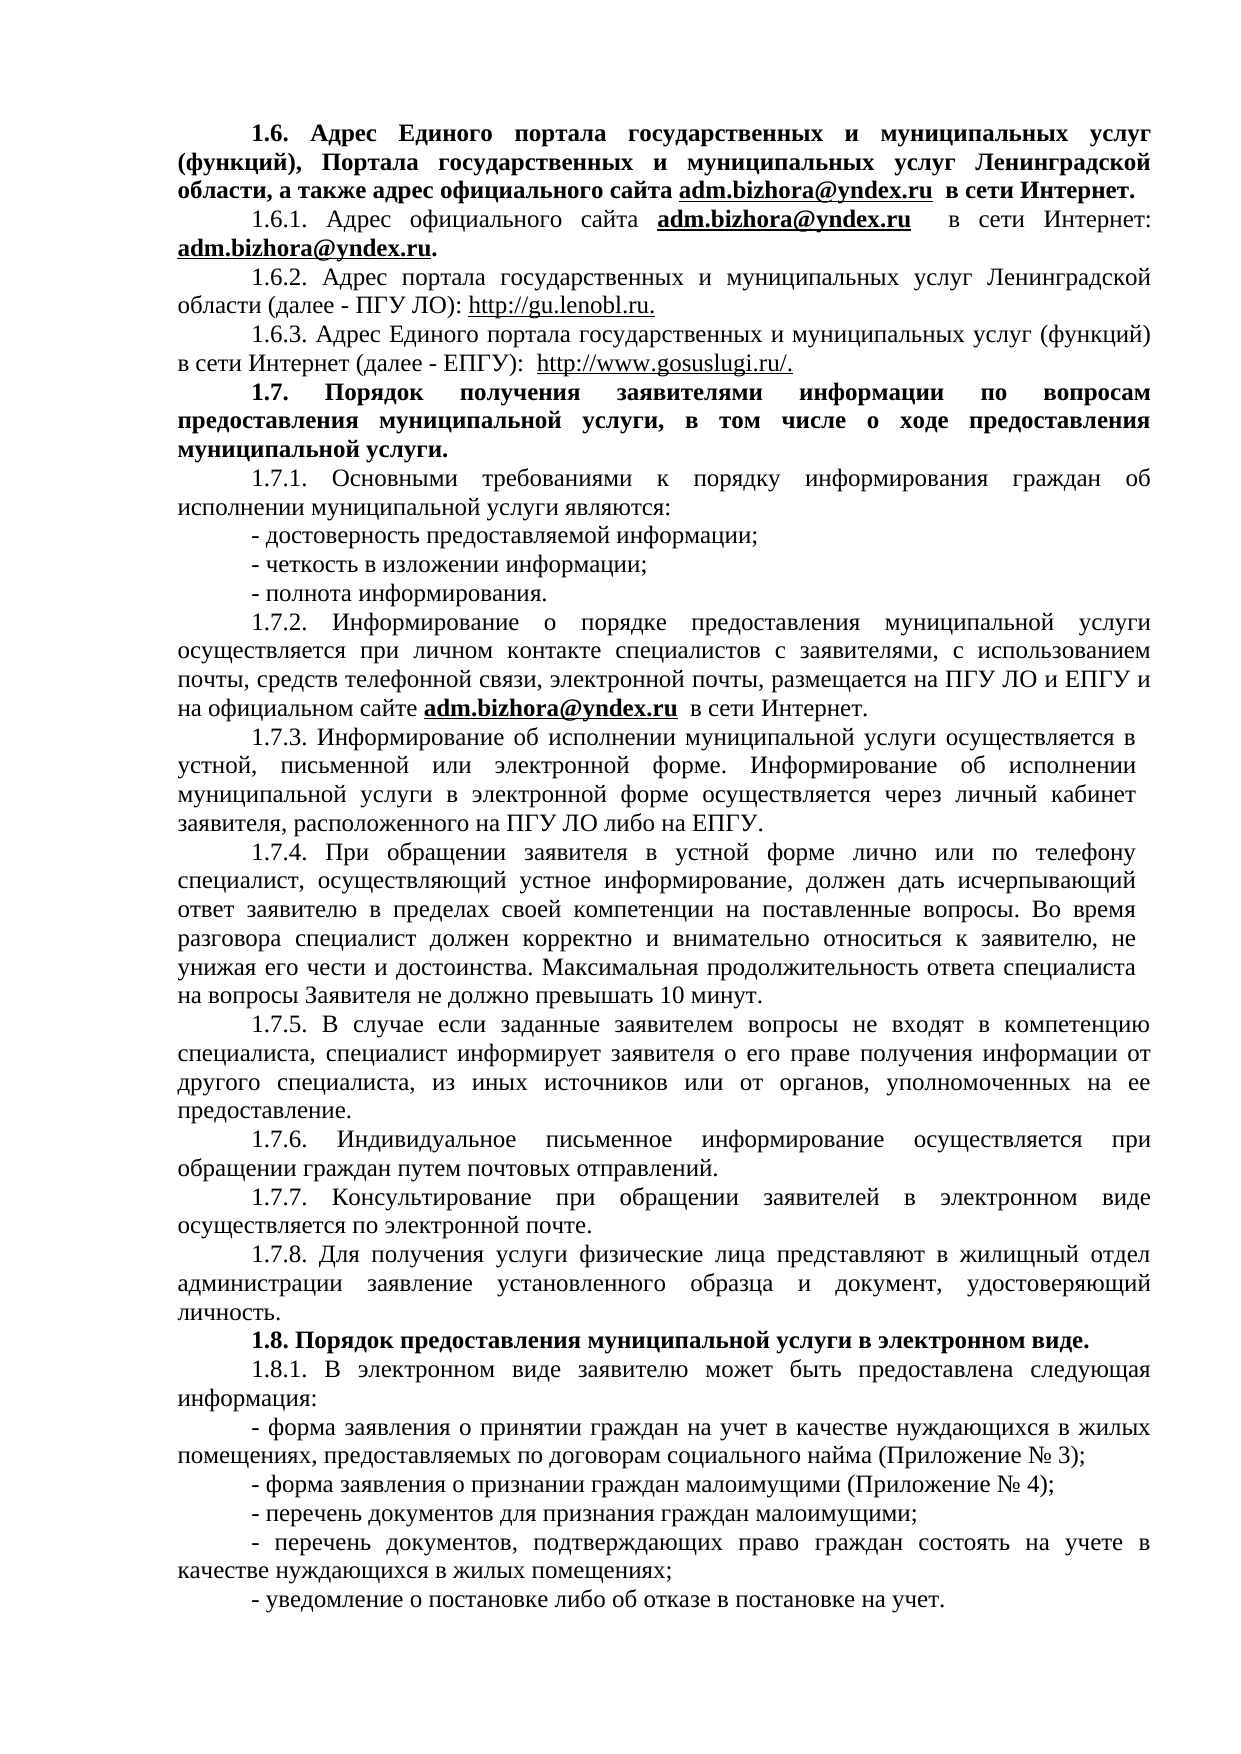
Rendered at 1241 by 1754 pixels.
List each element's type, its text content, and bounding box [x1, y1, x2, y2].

text 1.7. Порядок получения заявителями информации по вопросам предоставления муниципальной услуги, в том числе о ходе предоставления муниципальной услуги. [177, 377, 1152, 463]
text - четкость в изложении информации; [177, 549, 1152, 578]
text 1.7.3. Информирование об исполнении муниципальной услуги осуществляется в устной, письменной или электронной форме. Информирование об исполнении муниципальной услуги в электронной форме осуществляется через личный кабинет заявителя, расположенного на ПГУ ЛО либо на ЕПГУ. [177, 722, 1137, 837]
text 1.7.8. Для получения услуги физические лица представляют в жилищный отдел администрации заявление установленного образца и документ, удостоверяющий личность. [177, 1239, 1152, 1326]
text 1.6.3. Адрес Единого портала государственных и муниципальных услуг (функций) в сети Интернет (далее - ЕПГУ): http://www.gosuslugi.ru/. [177, 319, 1152, 377]
text 1.7.6. Индивидуальное письменное информирование осуществляется при обращении граждан путем почтовых отправлений. [177, 1124, 1152, 1182]
text 1.8. Порядок предоставления муниципальной услуги в электронном виде. [177, 1326, 1152, 1354]
text 1.8.1. В электронном виде заявителю может быть предоставлена следующая информация: [177, 1354, 1152, 1412]
text 1.7.2. Информирование о порядке предоставления муниципальной услуги осуществляется при личном контакте специалистов с заявителями, с использованием почты, средств телефонной связи, электронной почты, размещается на ПГУ ЛО и ЕПГУ и на официальном сайте adm.bizhora@yndex.ru в сети Интернет. [177, 607, 1152, 722]
text 1.7.4. При обращении заявителя в устной форме лично или по телефону специалист, осуществляющий устное информирование, должен дать исчерпывающий ответ заявителю в пределах своей компетенции на поставленные вопросы. Во время разговора специалист должен корректно и внимательно относиться к заявителю, не унижая его чести и достоинства. Максимальная продолжительность ответа специалиста на вопросы Заявителя не должно превышать 10 минут. [177, 837, 1137, 1009]
text - достоверность предоставляемой информации; [177, 521, 1152, 549]
text 1.7.5. В случае если заданные заявителем вопросы не входят в компетенцию специалиста, специалист информирует заявителя о его праве получения информации от другого специалиста, из иных источников или от органов, уполномоченных на ее предоставление. [177, 1009, 1152, 1124]
text - полнота информирования. [177, 578, 1152, 607]
text 1.7.1. Основными требованиями к порядку информирования граждан об исполнении муниципальной услуги являются: [177, 463, 1152, 521]
text - уведомление о постановке либо об отказе в постановке на учет. [177, 1584, 1152, 1613]
text - перечень документов, подтверждающих право граждан состоять на учете в качестве нуждающихся в жилых помещениях; [177, 1527, 1152, 1584]
text - форма заявления о признании граждан малоимущими (Приложение № 4); [177, 1469, 1152, 1498]
text 1.7.7. Консультирование при обращении заявителей в электронном виде осуществляется по электронной почте. [177, 1182, 1152, 1239]
text 1.6.1. Адрес официального сайта adm.bizhora@yndex.ru в сети Интернет: adm.bizhora@yndex.ru. [177, 204, 1152, 262]
text - форма заявления о принятии граждан на учет в качестве нуждающихся в жилых помещениях, предоставляемых по договорам социального найма (Приложение № 3); [177, 1412, 1152, 1469]
text 1.6. Адрес Единого портала государственных и муниципальных услуг (функций), Портала государственных и муниципальных услуг Ленинградской области, а также адрес официального сайта adm.bizhora@yndex.ru в сети Интернет. [177, 118, 1152, 204]
text - перечень документов для признания граждан малоимущими; [177, 1498, 1152, 1527]
text 1.6.2. Адрес портала государственных и муниципальных услуг Ленинградской области (далее - ПГУ ЛО): http://gu.lenobl.ru. [177, 262, 1152, 319]
